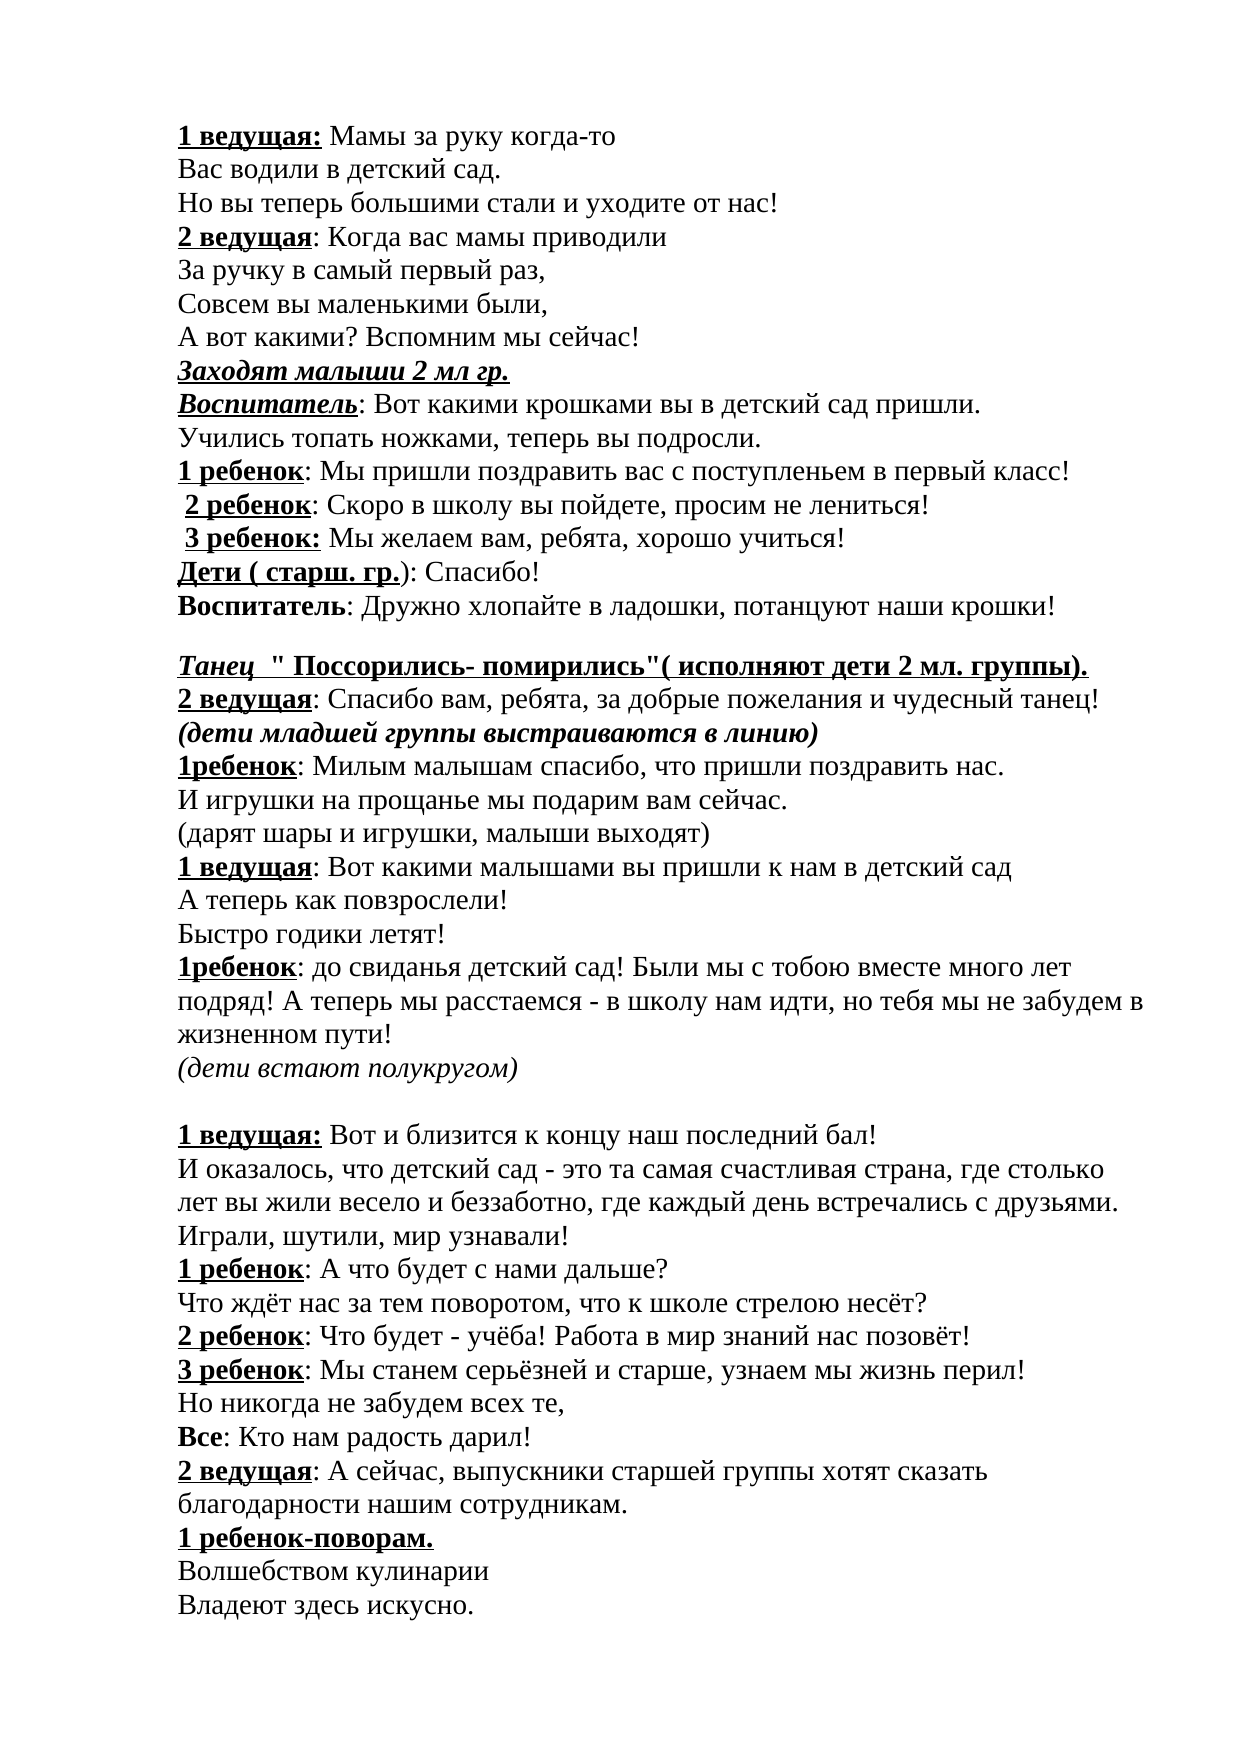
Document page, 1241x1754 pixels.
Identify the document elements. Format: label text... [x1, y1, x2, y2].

text 1 ведущая: Вот какими малышами вы пришли к нам в детский сад [177, 849, 1152, 882]
text И игрушки на прощанье мы подарим вам сейчас. [177, 782, 1152, 815]
text Учились топать ножками, теперь вы подросли. [177, 420, 1152, 453]
text Дети ( старш. гр.): Спасибо! [177, 554, 1152, 588]
text Но вы теперь большими стали и уходите от нас! [177, 185, 1152, 219]
text Вас водили в детский сад. [177, 152, 1152, 185]
text 1ребенок: Милым малышам спасибо, что пришли поздравить нас. [177, 748, 1152, 782]
text А вот какими? Вспомним мы сейчас! [177, 319, 1152, 353]
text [177, 1520, 1152, 1620]
text 1 ведущая: Вот и близится к концу наш последний бал! [177, 1117, 1152, 1151]
text Что ждёт нас за тем поворотом, что к школе стрелою несёт? [177, 1285, 1152, 1318]
text 1 ребенок: Мы пришли поздравить вас с поступленьем в первый класс! [177, 453, 1152, 487]
text Быстро годики летят! [177, 916, 1152, 949]
text И оказалось, что детский сад - это та самая счастливая страна, где столько лет вы жили весело и беззаботно, где каждый день встречались с друзьями. Играли, шутили, мир узнавали! [177, 1151, 1152, 1251]
text Все: Кто нам радость дарил! [177, 1419, 1152, 1453]
text Воспитатель: Дружно хлопайте в ладошки, потанцуют наши крошки! [177, 588, 1152, 621]
text 2 ведущая: Когда вас мамы приводили [177, 219, 1152, 252]
text 1 ребенок: А что будет с нами дальше? [177, 1251, 1152, 1285]
text 1 ведущая: Мамы за руку когда-то [177, 118, 1152, 152]
text 3 ребенок: Мы желаем вам, ребята, хорошо учиться! [177, 521, 1152, 554]
text Заходят малыши 2 мл гр. [177, 353, 1152, 386]
text 2 ребенок: Что будет - учёба! Работа в мир знаний нас позовёт! [177, 1318, 1152, 1352]
text А теперь как повзрослели! [177, 882, 1152, 916]
text 3 ребенок: Мы станем серьёзней и старше, узнаем мы жизнь перил! [177, 1352, 1152, 1386]
text Воспитатель: Вот какими крошками вы в детский сад пришли. [177, 386, 1152, 420]
text 1ребенок: до свиданья детский сад! Были мы с тобою вместе много лет подряд! А теперь мы расстаемся - в школу нам идти, но тебя мы не забудем в жизненном пути! (дети встают полукругом) [177, 949, 1152, 1084]
text (дарят шары и игрушки, малыши выходят) [177, 815, 1152, 849]
text 2 ведущая: А сейчас, выпускники старшей группы хотят сказать благодарности нашим сотрудникам. [177, 1453, 1152, 1520]
text 2 ребенок: Скоро в школу вы пойдете, просим не лениться! [177, 487, 1152, 521]
text За ручку в самый первый раз, [177, 252, 1152, 286]
text Совсем вы маленькими были, [177, 286, 1152, 319]
text Но никогда не забудем всех те, [177, 1386, 1152, 1419]
text Танец " Поссорились- помирились"( исполняют дети 2 мл. группы). 2 ведущая: Спасибо вам, ребята, за добрые пожелания и чудесный танец! (дети младшей группы выстраиваются в линию) [177, 648, 1152, 748]
